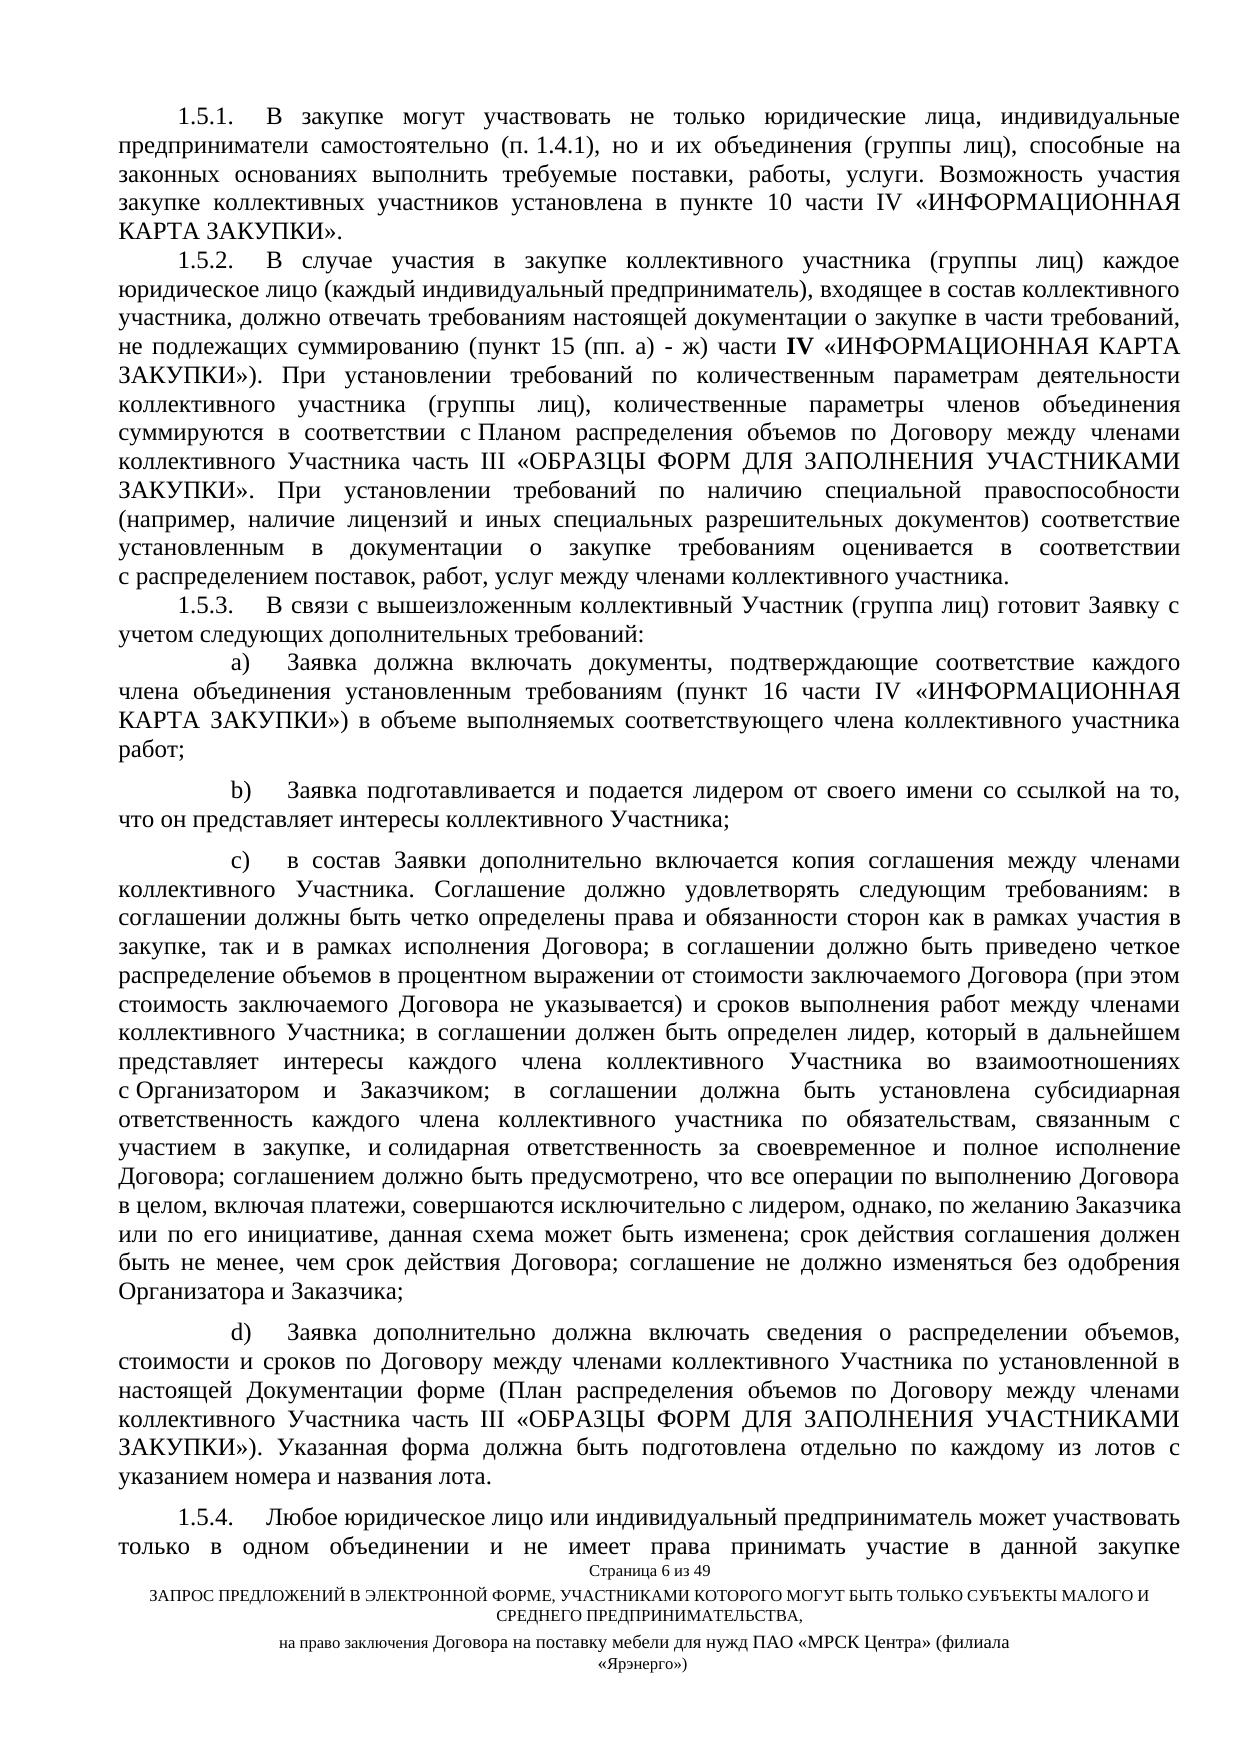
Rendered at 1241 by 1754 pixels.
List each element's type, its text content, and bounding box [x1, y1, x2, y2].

list Заявка подготавливается и подается лидером от своего имени со ссылкой на то, что он представляет интересы коллективного Участника; [118, 775, 1181, 832]
list Заявка дополнительно должна включать сведения о распределении объемов, стоимости и сроков по Договору между членами коллективного Участника по установленной в настоящей Документации форме (План распределения объемов по Договору между членами коллективного Участника часть III «ОБРАЗЦЫ ФОРМ ДЛЯ ЗАПОЛНЕНИЯ УЧАСТНИКАМИ ЗАКУПКИ»). Указанная форма должна быть подготовлена отдельно по каждому из лотов с указанием номера и названия лота. [118, 1317, 1181, 1490]
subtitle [118, 1502, 1181, 1560]
list в состав Заявки дополнительно включается копия соглашения между членами коллективного Участника. Соглашение должно удовлетворять следующим требованиям: в соглашении должны быть четко определены права и обязанности сторон как в рамках участия в закупке, так и в рамках исполнения Договора; в соглашении должно быть приведено четкое распределение объемов в процентном выражении от стоимости заключаемого Договора (при этом стоимость заключаемого Договора не указывается) и сроков выполнения работ между членами коллективного Участника; в соглашении должен быть определен лидер, который в дальнейшем представляет интересы каждого члена коллективного Участника во взаимоотношениях с Организатором и Заказчиком; в соглашении должна быть установлена субсидиарная ответственность каждого члена коллективного участника по обязательствам, связанным с участием в закупке, и солидарная ответственность за своевременное и полное исполнение Договора; соглашением должно быть предусмотрено, что все операции по выполнению Договора в целом, включая платежи, совершаются исключительно с лидером, однако, по желанию Заказчика или по его инициативе, данная схема может быть изменена; срок действия соглашения должен быть не менее, чем срок действия Договора; соглашение не должно изменяться без одобрения Организатора и Заказчика; [118, 845, 1181, 1305]
list Заявка должна включать документы, подтверждающие соответствие каждого члена объединения установленным требованиям (пункт 16 части IV «ИНФОРМАЦИОННАЯ КАРТА ЗАКУПКИ») в объеме выполняемых соответствующего члена коллективного участника работ; [118, 647, 1181, 762]
subtitle В связи с вышеизложенным коллективный Участник (группа лиц) готовит Заявку с учетом следующих дополнительных требований: [118, 590, 1181, 647]
subtitle В случае участия в закупке коллективного участника (группы лиц) каждое юридическое лицо (каждый индивидуальный предприниматель), входящее в состав коллективного участника, должно отвечать требованиям настоящей документации о закупке в части требований, не подлежащих суммированию (пункт 15 (пп. а) - ж) части IV «ИНФОРМАЦИОННАЯ КАРТА ЗАКУПКИ»). При установлении требований по количественным параметрам деятельности коллективного участника (группы лиц), количественные параметры членов объединения суммируются в соответствии с Планом распределения объемов по Договору между членами коллективного Участника часть III «ОБРАЗЦЫ ФОРМ ДЛЯ ЗАПОЛНЕНИЯ УЧАСТНИКАМИ ЗАКУПКИ». При установлении требований по наличию специальной правоспособности (например, наличие лицензий и иных специальных разрешительных документов) соответствие установленным в документации о закупке требованиям оценивается в соответствии с распределением поставок, работ, услуг между членами коллективного участника. [118, 245, 1181, 590]
subtitle В закупке могут участвовать не только юридические лица, индивидуальные предприниматели самостоятельно (п. 1.4.1), но и их объединения (группы лиц), способные на законных основаниях выполнить требуемые поставки, работы, услуги. Возможность участия закупке коллективных участников установлена в пункте 10 части IV «ИНФОРМАЦИОННАЯ КАРТА ЗАКУПКИ». [118, 101, 1181, 245]
